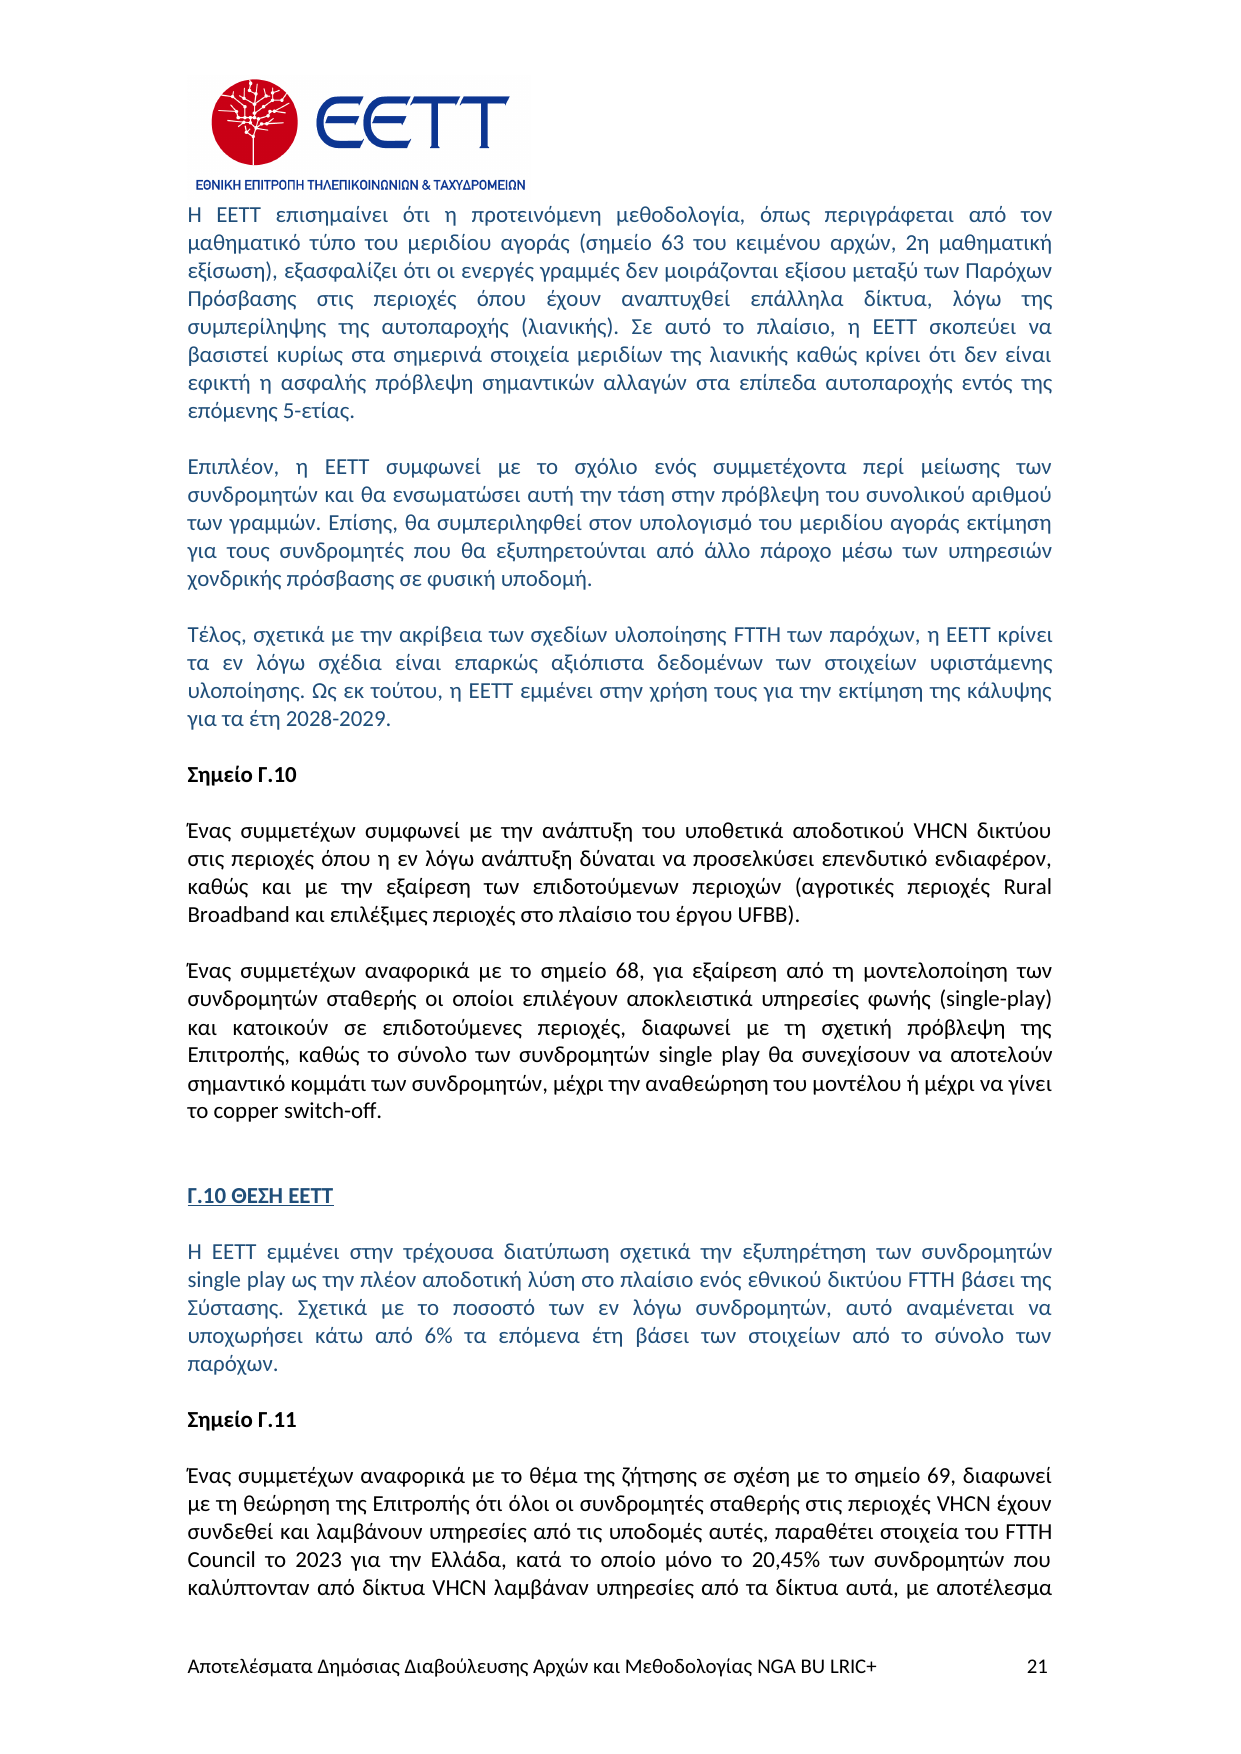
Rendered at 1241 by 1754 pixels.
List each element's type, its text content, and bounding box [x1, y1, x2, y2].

text Η ΕΕΤΤ επισημαίνει ότι η προτεινόμενη μεθοδολογία, όπως περιγράφεται από τον μαθηματικό τύπο του μεριδίου αγοράς (σημείο 63 του κειμένου αρχών, 2η μαθηματική εξίσωση), εξασφαλίζει ότι οι ενεργές γραμμές δεν μοιράζονται εξίσου μεταξύ των Παρόχων Πρόσβασης στις περιοχές όπου έχουν αναπτυχθεί επάλληλα δίκτυα, λόγω της συμπερίληψης της αυτοπαροχής (λιανικής). Σε αυτό το πλαίσιο, η ΕΕΤΤ σκοπεύει να βασιστεί κυρίως στα σημερινά στοιχεία μεριδίων της λιανικής καθώς κρίνει ότι δεν είναι εφικτή η ασφαλής πρόβλεψη σημαντικών αλλαγών στα επίπεδα αυτοπαροχής εντός της επόμενης 5-ετίας. [187, 200, 1053, 424]
text Τέλος, σχετικά με την ακρίβεια των σχεδίων υλοποίησης FTTH των παρόχων, η ΕΕΤΤ κρίνει τα εν λόγω σχέδια είναι επαρκώς αξιόπιστα δεδομένων των στοιχείων υφιστάμενης υλοποίησης. Ως εκ τούτου, η ΕΕΤΤ εμμένει στην χρήση τους για την εκτίμηση της κάλυψης για τα έτη 2028-2029. [187, 620, 1053, 732]
text Η ΕΕΤΤ εμμένει στην τρέχουσα διατύπωση σχετικά την εξυπηρέτηση των συνδρομητών single play ως την πλέον αποδοτική λύση στο πλαίσιο ενός εθνικού δικτύου FTTH βάσει της Σύστασης. Σχετικά με το ποσοστό των εν λόγω συνδρομητών, αυτό αναμένεται να υποχωρήσει κάτω από 6% τα επόμενα έτη βάσει των στοιχείων από το σύνολο των παρόχων. [187, 1237, 1053, 1377]
text Ένας συμμετέχων αναφορικά με το σημείο 68, για εξαίρεση από τη μοντελοποίηση των συνδρομητών σταθερής οι οποίοι επιλέγουν αποκλειστικά υπηρεσίες φωνής (single-play) και κατοικούν σε επιδοτούμενες περιοχές, διαφωνεί με τη σχετική πρόβλεψη της Επιτροπής, καθώς το σύνολο των συνδρομητών single play θα συνεχίσουν να αποτελούν σημαντικό κομμάτι των συνδρομητών, μέχρι την αναθεώρηση του μοντέλου ή μέχρι να γίνει το copper switch-off. [187, 957, 1053, 1125]
text Σημείο Γ.10 [187, 760, 1053, 788]
text Γ.10 ΘΕΣΗ ΕΕΤΤ [187, 1181, 1053, 1209]
text Επιπλέον, η ΕΕΤΤ συμφωνεί με το σχόλιο ενός συμμετέχοντα περί μείωσης των συνδρομητών και θα ενσωματώσει αυτή την τάση στην πρόβλεψη του συνολικού αριθμού των γραμμών. Επίσης, θα συμπεριληφθεί στον υπολογισμό του μεριδίου αγοράς εκτίμηση για τους συνδρομητές που θα εξυπηρετούνται από άλλο πάροχο μέσω των υπηρεσιών χονδρικής πρόσβασης σε φυσική υποδομή. [187, 452, 1053, 592]
picture [187, 75, 531, 200]
text Σημείο Γ.11 [187, 1405, 1053, 1433]
text Ένας συμμετέχων συμφωνεί με την ανάπτυξη του υποθετικά αποδοτικού VHCN δικτύου στις περιοχές όπου η εν λόγω ανάπτυξη δύναται να προσελκύσει επενδυτικό ενδιαφέρον, καθώς και με την εξαίρεση των επιδοτούμενων περιοχών (αγροτικές περιοχές Rural Broadband και επιλέξιμες περιοχές στο πλαίσιο του έργου UFBB). [187, 816, 1053, 928]
